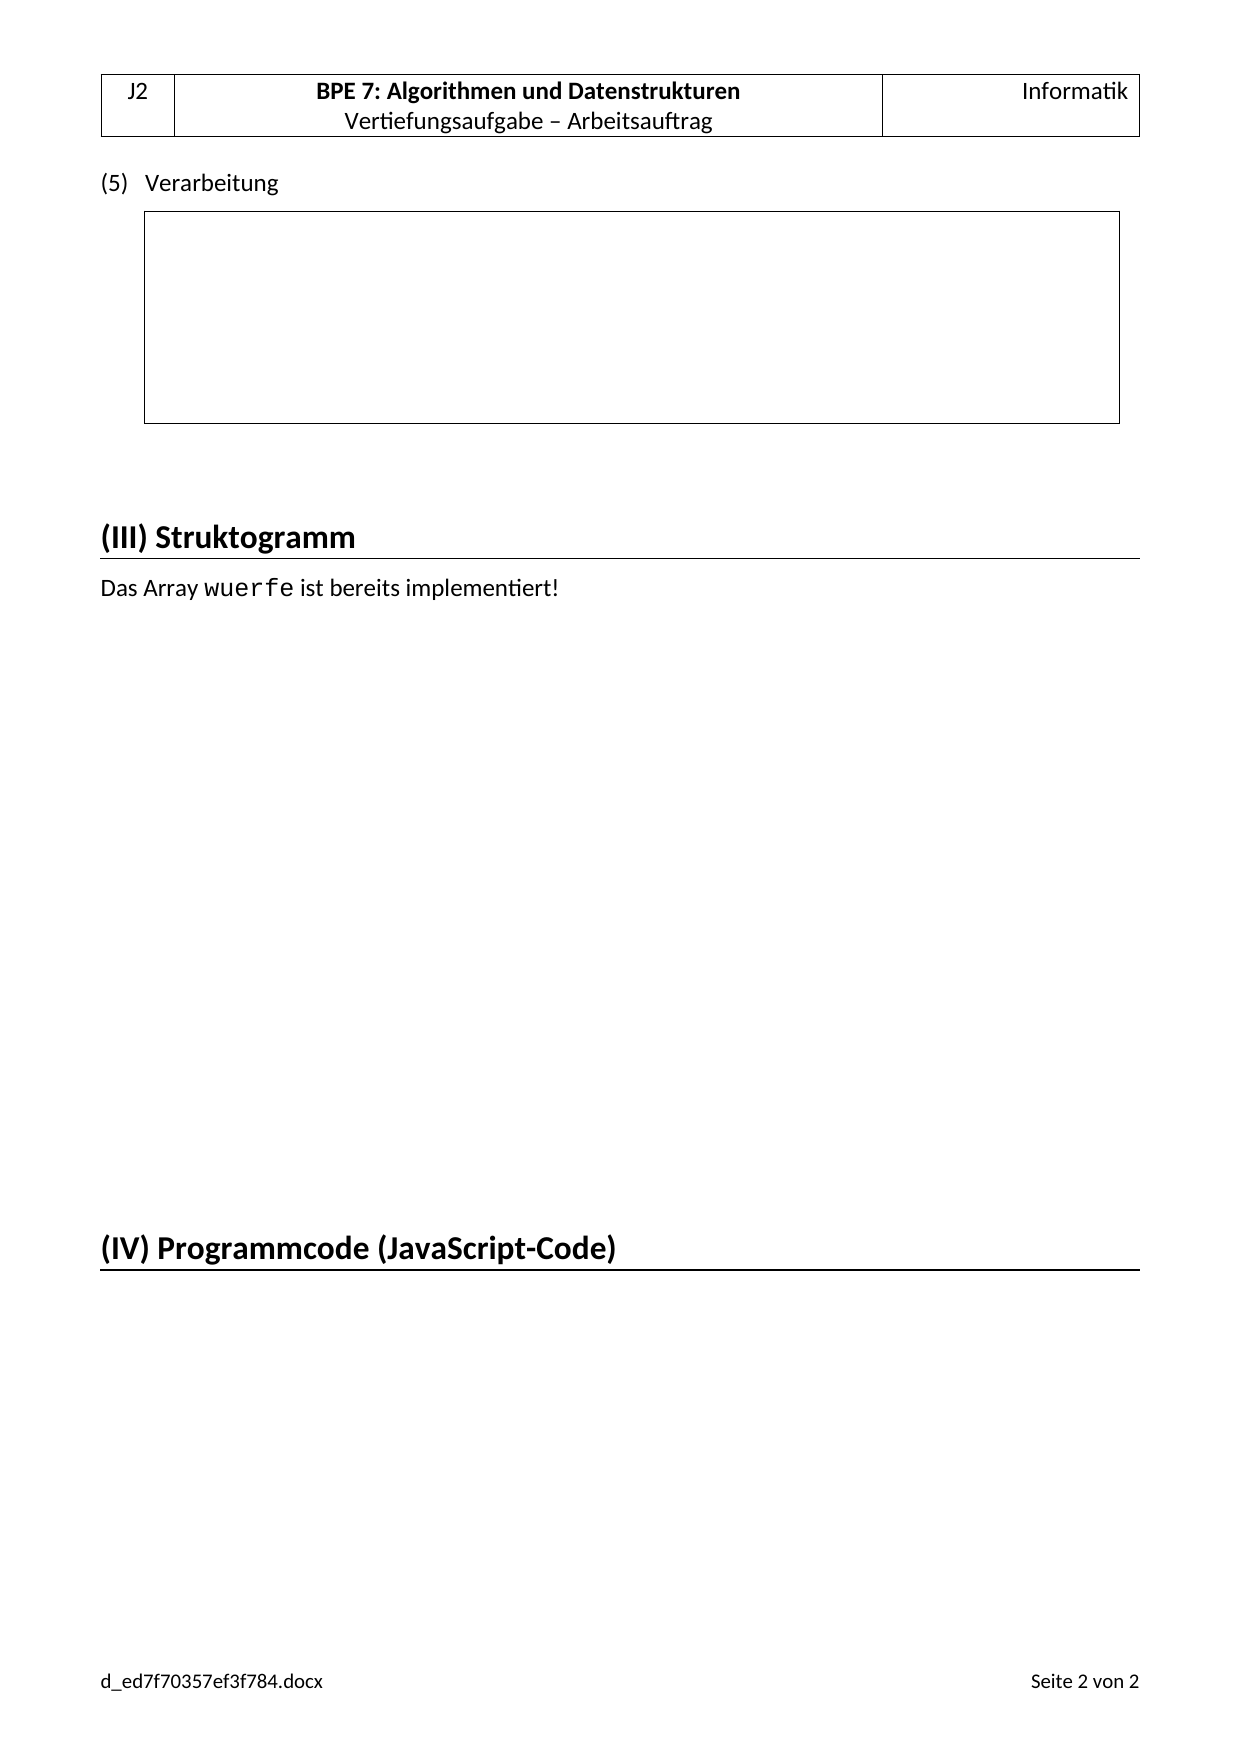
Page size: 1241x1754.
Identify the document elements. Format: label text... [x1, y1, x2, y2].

text (III) Struktogramm [100, 516, 1140, 558]
text (IV) Programmcode (JavaScript-Code) [100, 1227, 1140, 1269]
list Verarbeitung [100, 167, 1140, 198]
table_header [145, 212, 1119, 423]
text Das Array wuerfe ist bereits implementiert! [100, 572, 1140, 604]
